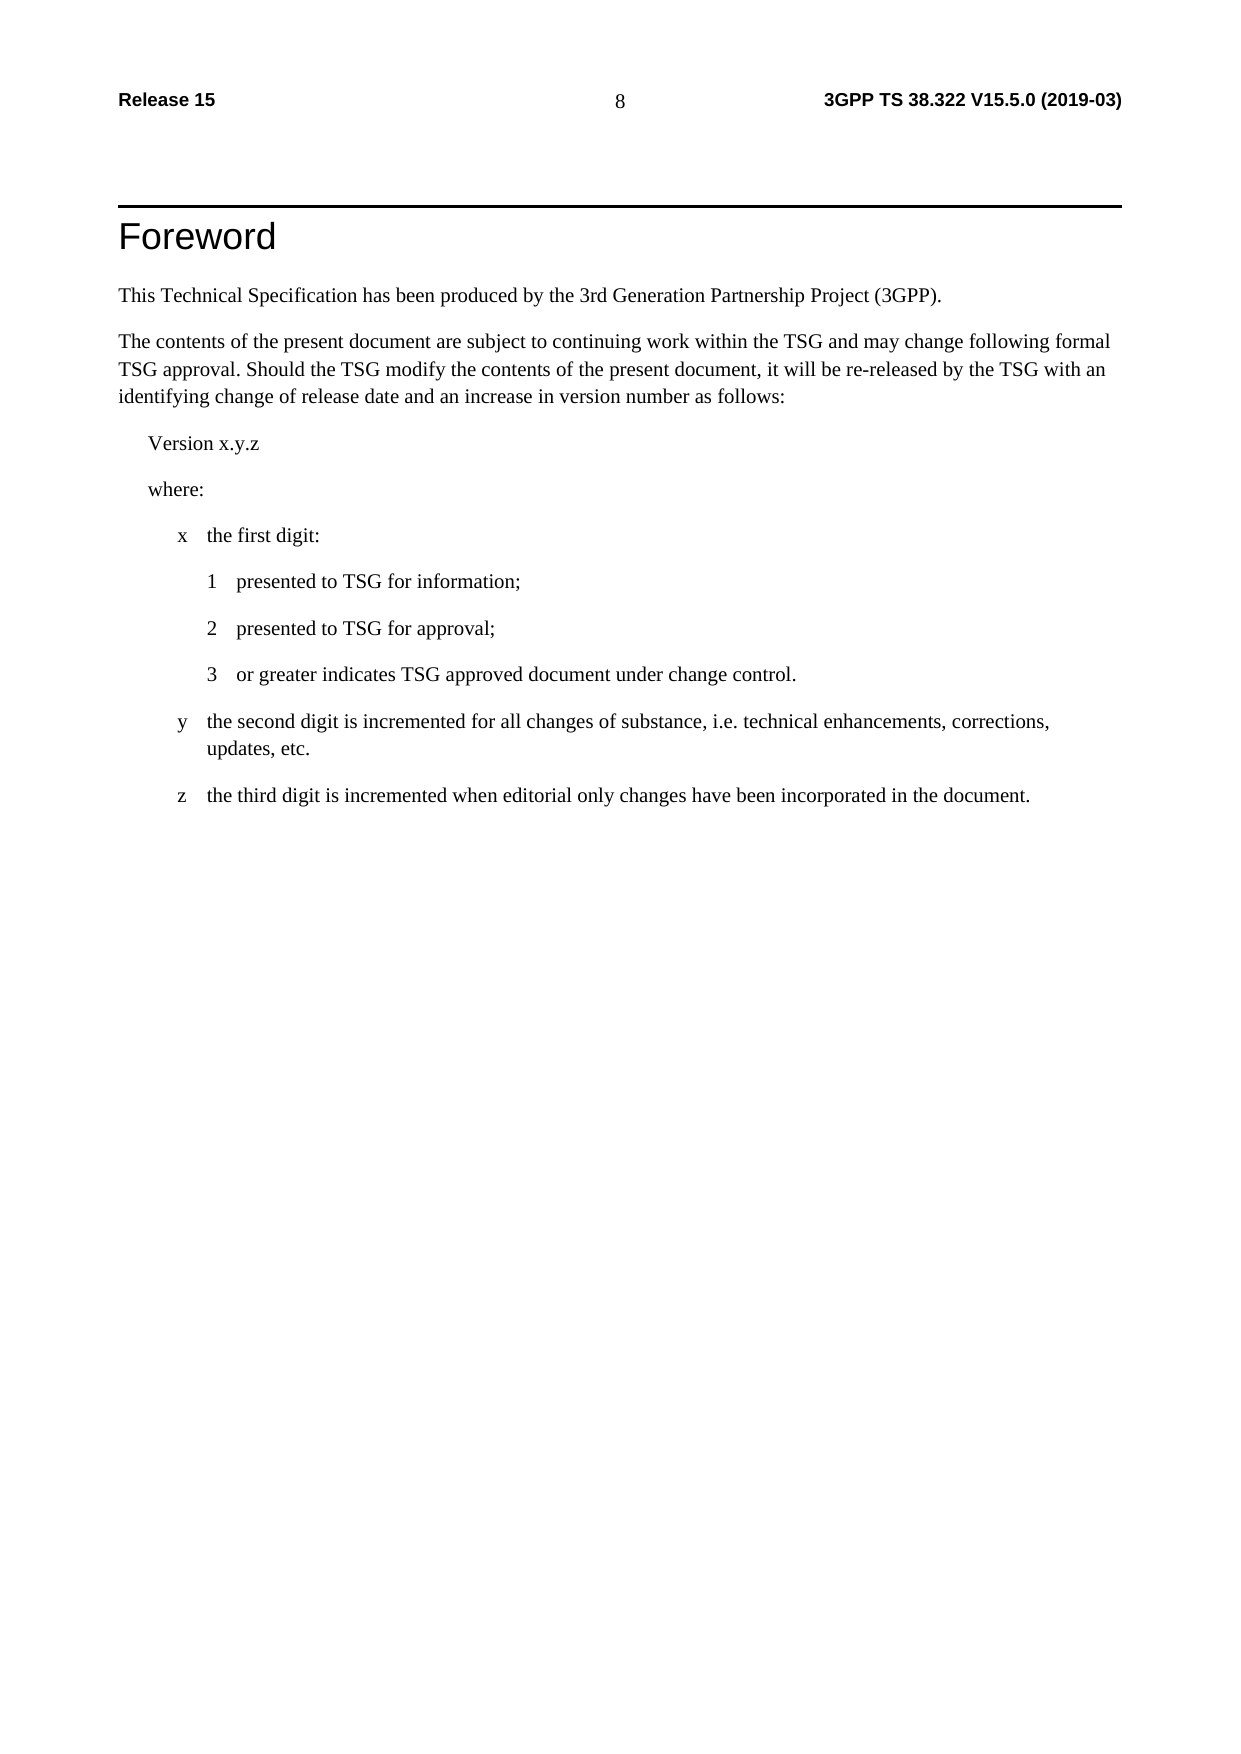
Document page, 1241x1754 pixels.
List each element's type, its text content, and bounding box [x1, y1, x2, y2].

subtitle Foreword [118, 208, 1122, 257]
text 2 presented to TSG for approval; [207, 616, 1122, 640]
text 1 presented to TSG for information; [207, 569, 1122, 593]
text y the second digit is incremented for all changes of substance, i.e. technical enhancements, corrections, updates, etc. [177, 708, 1122, 760]
text z the third digit is incremented when editorial only changes have been incorporated in the document. [177, 782, 1122, 807]
text This Technical Specification has been produced by the 3rd Generation Partnership Project (3GPP). [118, 282, 1122, 307]
text The contents of the present document are subject to continuing work within the TSG and may change following formal TSG approval. Should the TSG modify the contents of the present document, it will be re-released by the TSG with an identifying change of release date and an increase in version number as follows: [118, 329, 1122, 408]
text x the first digit: [177, 523, 1122, 547]
text 3 or greater indicates TSG approved document under change control. [207, 662, 1122, 686]
text where: [148, 477, 1122, 501]
text Version x.y.z [148, 430, 1122, 454]
